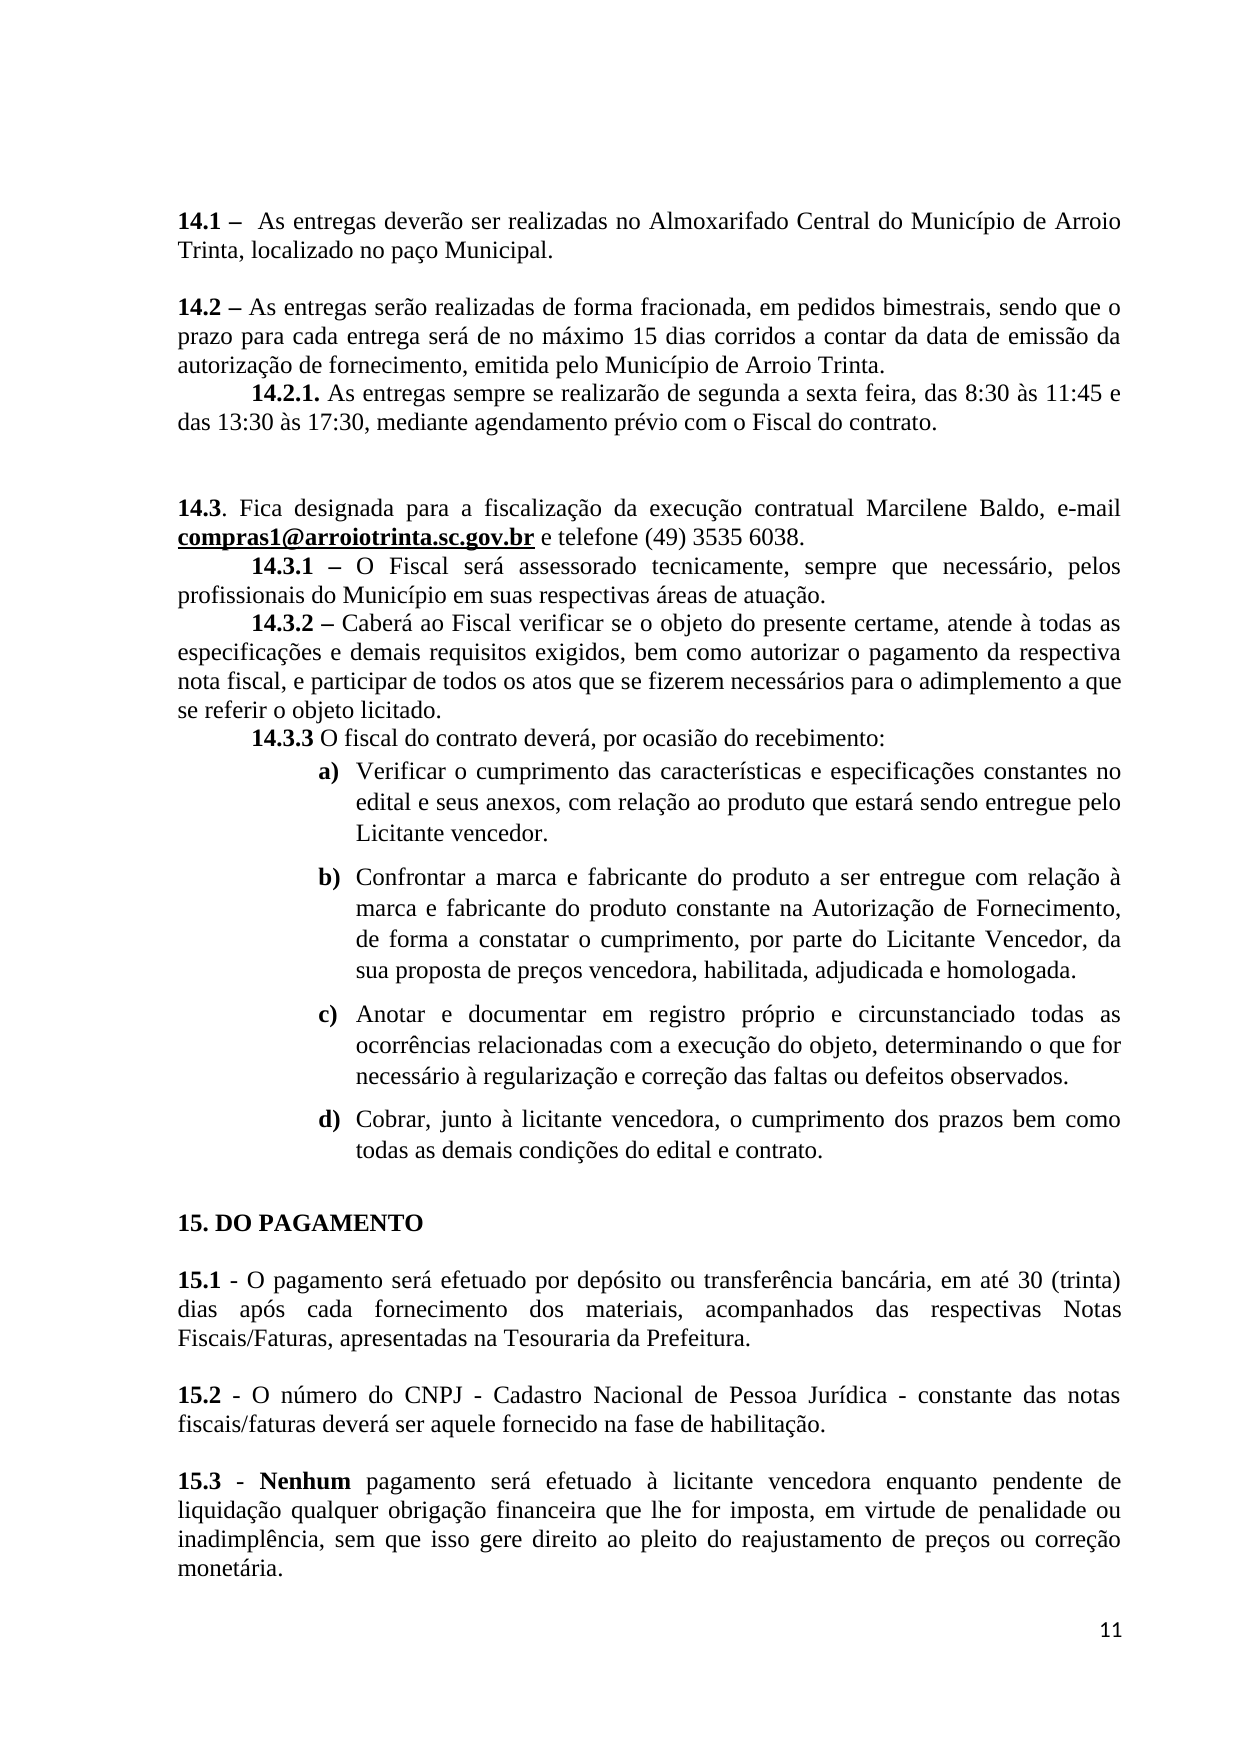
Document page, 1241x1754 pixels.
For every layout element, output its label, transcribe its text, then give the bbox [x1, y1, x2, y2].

text 14.3.2 – Caberá ao Fiscal verificar se o objeto do presente certame, atende à todas as especificações e demais requisitos exigidos, bem como autorizar o pagamento da respectiva nota fiscal, e participar de todos os atos que se fizerem necessários para o adimplemento a que se referir o objeto licitado. [177, 608, 1122, 723]
text 14.3.3 O fiscal do contrato deverá, por ocasião do recebimento: [177, 723, 1122, 752]
text 15.3 - Nenhum pagamento será efetuado à licitante vencedora enquanto pendente de liquidação qualquer obrigação financeira que lhe for imposta, em virtude de penalidade ou inadimplência, sem que isso gere direito ao pleito do reajustamento de preços ou correção monetária. [177, 1466, 1122, 1581]
text 14.2 – As entregas serão realizadas de forma fracionada, em pedidos bimestrais, sendo que o prazo para cada entrega será de no máximo 15 dias corridos a contar da data de emissão da autorização de fornecimento, emitida pelo Município de Arroio Trinta. [177, 292, 1122, 378]
text 15.1 - O pagamento será efetuado por depósito ou transferência bancária, em até 30 (trinta) dias após cada fornecimento dos materiais, acompanhados das respectivas Notas Fiscais/Faturas, apresentadas na Tesouraria da Prefeitura. [177, 1265, 1122, 1351]
list Cobrar, junto à licitante vencedora, o cumprimento dos prazos bem como todas as demais condições do edital e contrato. [318, 1104, 1122, 1164]
list Confrontar a marca e fabricante do produto a ser entregue com relação à marca e fabricante do produto constante na Autorização de Fornecimento, de forma a constatar o cumprimento, por parte do Licitante Vencedor, da sua proposta de preços vencedora, habilitada, adjudicada e homologada. [318, 862, 1122, 984]
text 14.2.1. As entregas sempre se realizarão de segunda a sexta feira, das 8:30 às 11:45 e das 13:30 às 17:30, mediante agendamento prévio com o Fiscal do contrato. [177, 378, 1122, 436]
text 15.2 - O número do CNPJ - Cadastro Nacional de Pessoa Jurídica - constante das notas fiscais/faturas deverá ser aquele fornecido na fase de habilitação. [177, 1380, 1122, 1438]
text 15. DO PAGAMENTO [177, 1208, 1122, 1236]
list Anotar e documentar em registro próprio e circunstanciado todas as ocorrências relacionadas com a execução do objeto, determinando o que for necessário à regularização e correção das faltas ou defeitos observados. [318, 999, 1122, 1089]
list Verificar o cumprimento das características e especificações constantes no edital e seus anexos, com relação ao produto que estará sendo entregue pelo Licitante vencedor. [318, 756, 1122, 847]
text 14.3. Fica designada para a fiscalização da execução contratual Marcilene Baldo, e-mail compras1@arroiotrinta.sc.gov.br e telefone (49) 3535 6038. [177, 493, 1122, 551]
text 14.3.1 – O Fiscal será assessorado tecnicamente, sempre que necessário, pelos profissionais do Município em suas respectivas áreas de atuação. [177, 551, 1122, 608]
text 14.1 – As entregas deverão ser realizadas no Almoxarifado Central do Município de Arroio Trinta, localizado no paço Municipal. [177, 206, 1122, 263]
